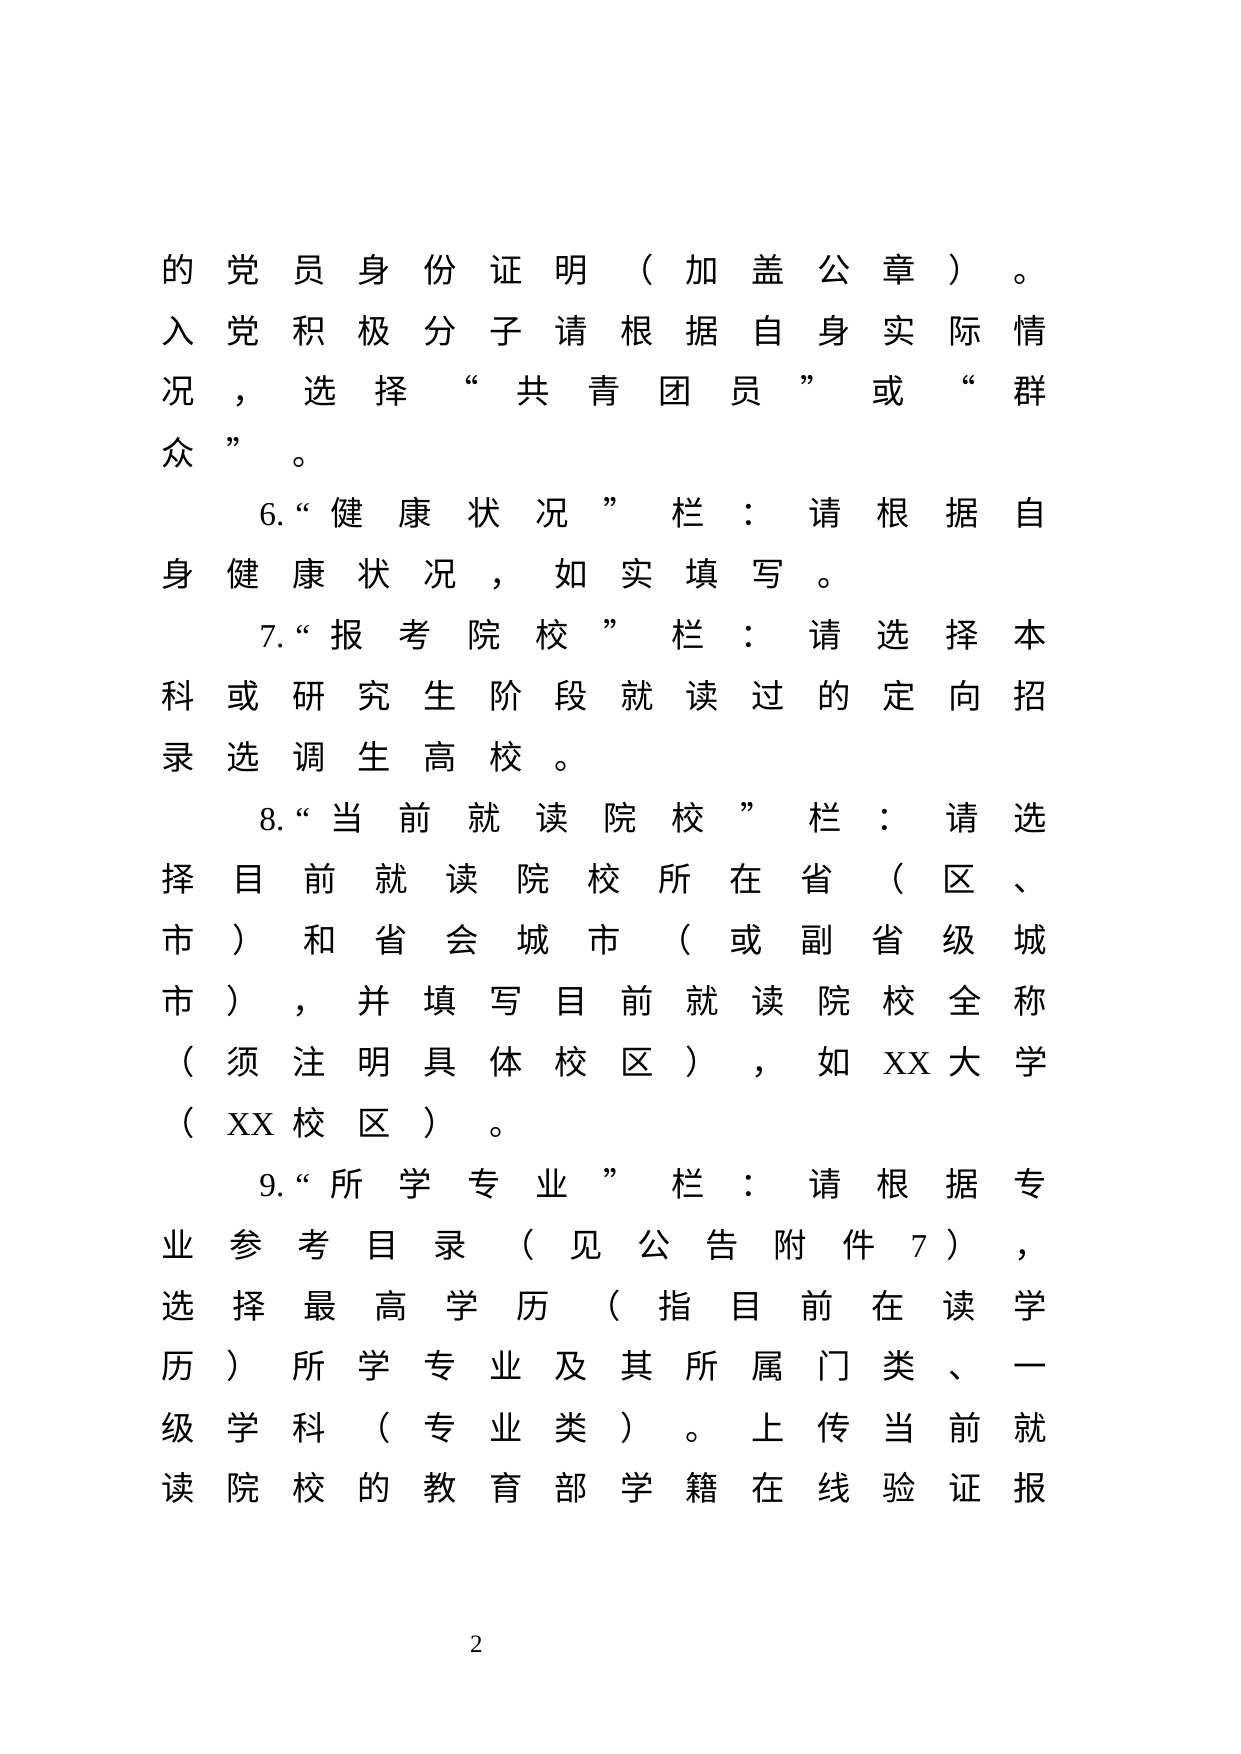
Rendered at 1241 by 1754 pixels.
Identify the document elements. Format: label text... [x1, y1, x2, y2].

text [161, 237, 1079, 481]
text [161, 1151, 1079, 1517]
text 6. “健康状况”栏：请根据自身健康状况，如实填写。 [161, 481, 1079, 603]
text 7. “报考院校”栏：请选择本科或研究生阶段就读过的定向招录选调生高校。 [161, 603, 1079, 786]
text 8. “当前就读院校”栏：请选择目前就读院校所在省（区、市）和省会城市（或副省级城市），并填写目前就读院校全称（须注明具体校区），如XX大学（XX校区）。 [161, 786, 1079, 1151]
